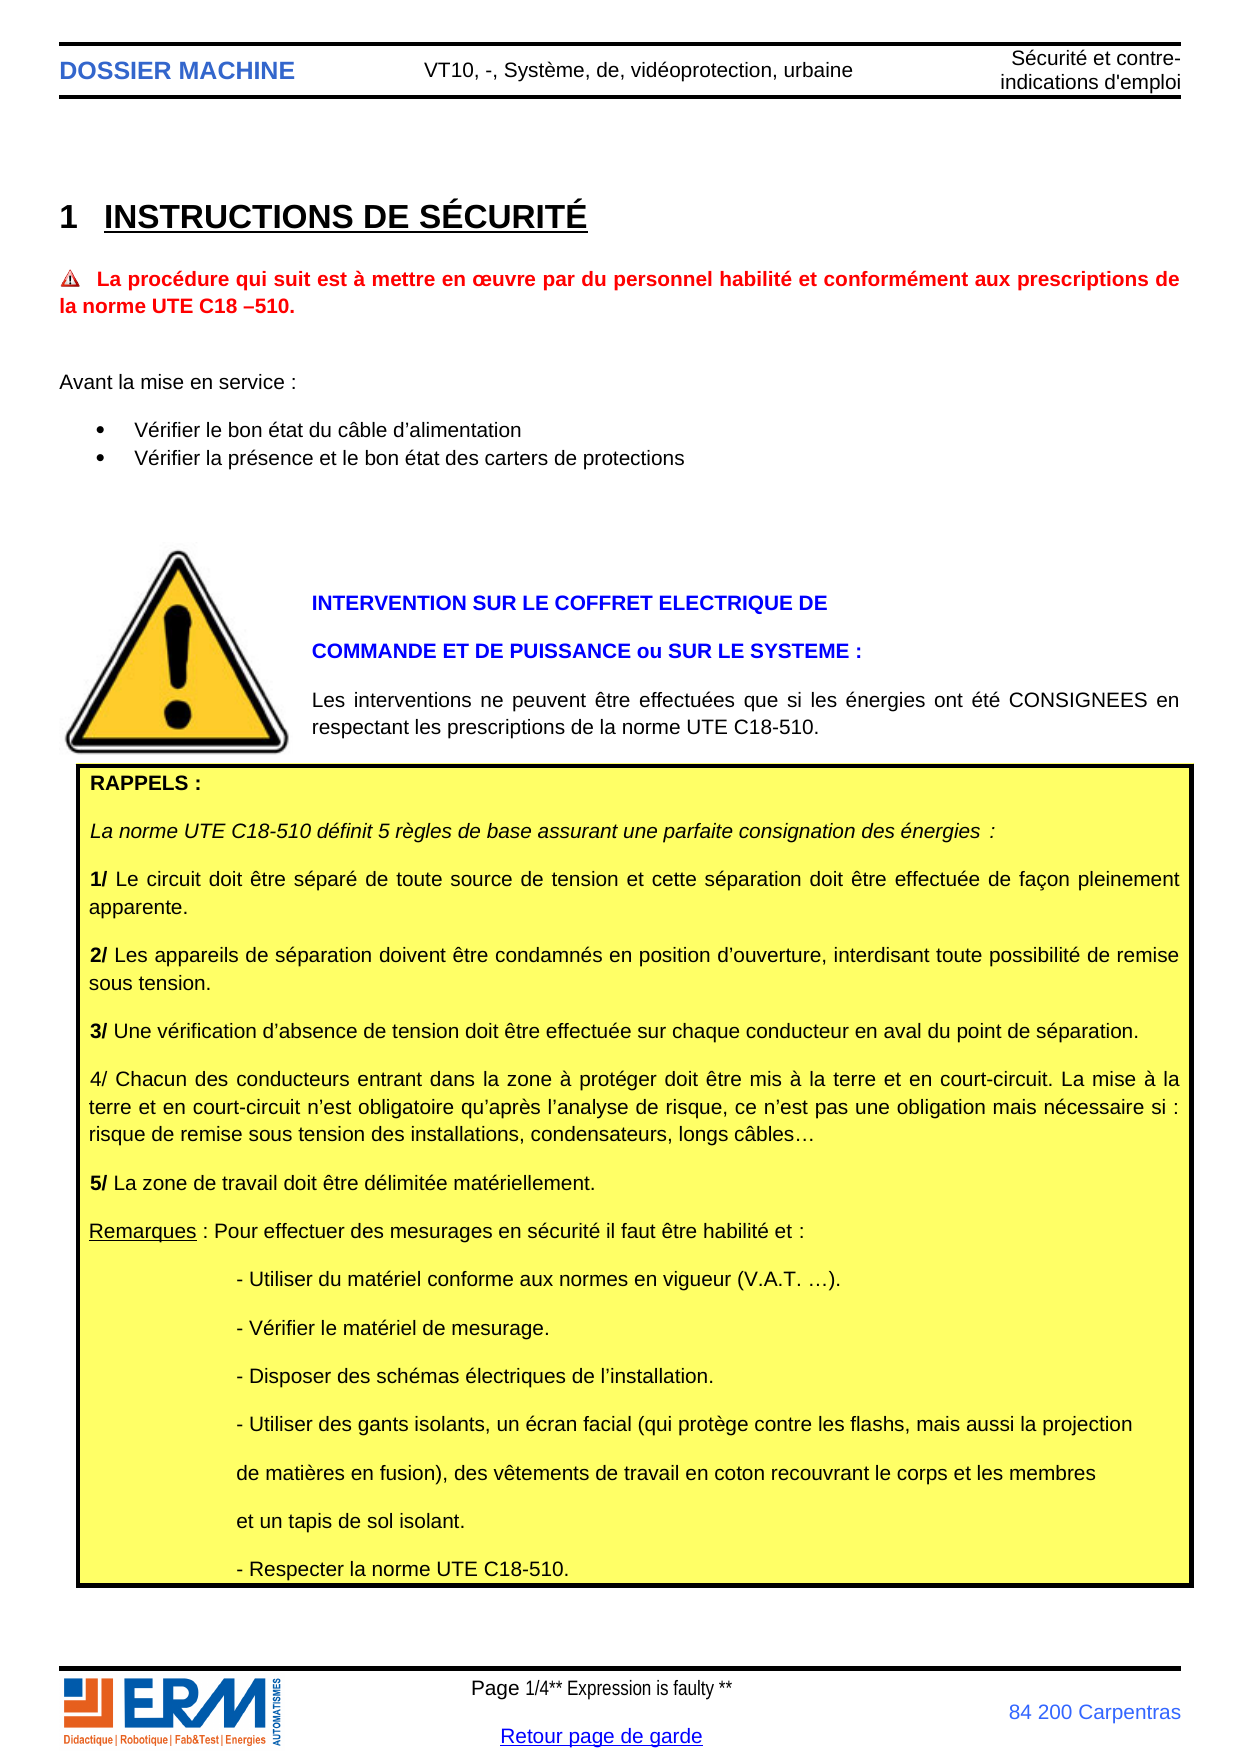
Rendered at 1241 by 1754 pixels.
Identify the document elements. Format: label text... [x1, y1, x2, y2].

text - Vérifier le matériel de mesurage. [80, 1308, 1189, 1339]
list Vérifier le bon état du câble d’alimentation [97, 418, 1181, 442]
text 4/ Chacun des conducteurs entrant dans la zone à protéger doit être mis à la terre et en court-circuit. La mise à la terre et en court-circuit n’est obligatoire qu’après l’analyse de risque, ce n’est pas une obligation mais nécessaire si : risque de remise sous tension des installations, condensateurs, longs câbles… [80, 1060, 1189, 1146]
text 2/ Les appareils de séparation doivent être condamnés en position d’ouverture, interdisant toute possibilité de remise sous tension. [80, 936, 1189, 994]
text La procédure qui suit est à mettre en œuvre par du personnel habilité et conformément aux prescriptions de la norme UTE C18 –510. [59, 267, 1181, 318]
text et un tapis de sol isolant. [80, 1502, 1189, 1533]
text - Respecter la norme UTE C18-510. [80, 1550, 1189, 1583]
text Avant la mise en service : [59, 370, 1181, 394]
text La norme UTE C18-510 définit 5 règles de base assurant une parfaite consignation des énergies : [80, 812, 1189, 843]
text - Utiliser des gants isolants, un écran facial (qui protège contre les flashs, mais aussi la projection [80, 1405, 1189, 1436]
text de matières en fusion), des vêtements de travail en coton recouvrant le corps et les membres [80, 1453, 1189, 1484]
text 5/ La zone de travail doit être délimitée matériellement. [80, 1163, 1189, 1194]
picture [60, 269, 80, 287]
text INTERVENTION SUR LE COFFRET ELECTRIQUE DE [293, 591, 1181, 615]
subtitle Instructions de sécurité [59, 197, 1181, 236]
text RAPPELS : [80, 768, 1189, 794]
text - Disposer des schémas électriques de l’installation. [80, 1357, 1189, 1388]
text - Utiliser du matériel conforme aux normes en vigueur (V.A.T. …). [80, 1260, 1189, 1291]
text 3/ Une vérification d’absence de tension doit être effectuée sur chaque conducteur en aval du point de séparation. [80, 1012, 1189, 1043]
text Remarques : Pour effectuer des mesurages en sécurité il faut être habilité et : [80, 1212, 1189, 1243]
text COMMANDE ET DE PUISSANCE ou SUR LE SYSTEME : [293, 639, 1181, 663]
list Vérifier la présence et le bon état des carters de protections [97, 446, 1181, 470]
text Les interventions ne peuvent être effectuées que si les énergies ont été CONSIGNEES en respectant les prescriptions de la norme UTE C18-510. [293, 688, 1181, 739]
text 1/ Le circuit doit être séparé de toute source de tension et cette séparation doit être effectuée de façon pleinement apparente. [80, 860, 1189, 918]
